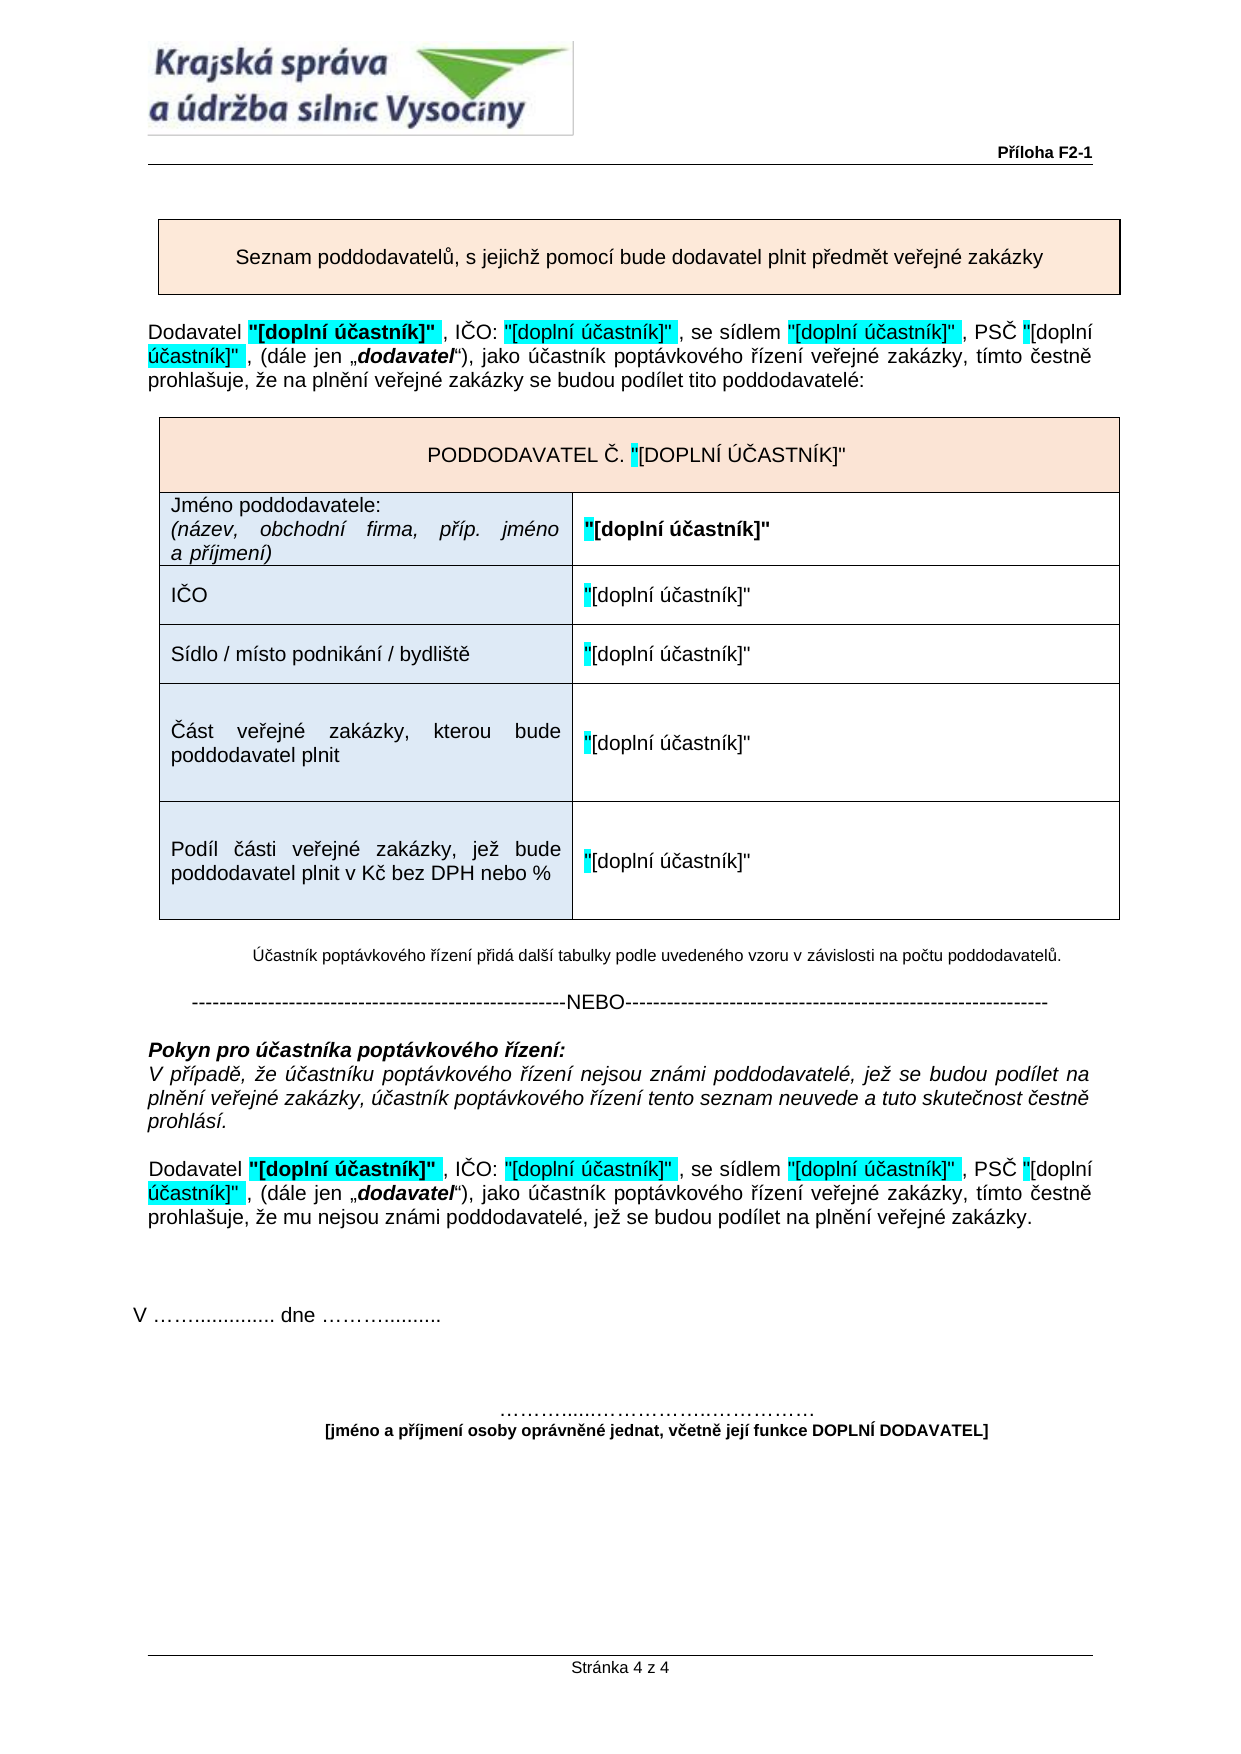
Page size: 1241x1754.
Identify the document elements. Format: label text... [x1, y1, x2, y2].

text [jméno a příjmení osoby oprávněné jednat, včetně její funkce DOPLNÍ DODAVATEL] [221, 1421, 1093, 1440]
table_cell Sídlo / místo podnikání / bydliště [160, 625, 572, 683]
table_cell IČO [160, 566, 572, 624]
list Účastník poptávkového řízení přidá další tabulky podle uvedeného vzoru v závislosti na počtu poddodavatelů. [192, 945, 1122, 964]
table_cell Jméno poddodavatele: (název, obchodní firma, příp. jméno a příjmení) [160, 493, 572, 565]
text V …….............. dne ……….......... [133, 1303, 1122, 1327]
table_cell Část veřejné zakázky, kterou bude poddodavatel plnit [160, 684, 572, 801]
text ------------------------------------------------------NEBO------------------------------------------------------------- [148, 989, 1093, 1013]
text ………......……………..…………… [221, 1397, 1093, 1421]
table_header Seznam poddodavatelů, s jejichž pomocí bude dodavatel plnit předmět veřejné zakázky [159, 220, 1119, 294]
picture [147, 41, 574, 137]
table_cell [573, 625, 1119, 683]
table_cell [573, 802, 1119, 919]
text Dodavatel , IČO: , se sídlem , PSČ , (dále jen „dodavatel“), jako účastník poptávkového řízení veřejné zakázky, tímto čestně prohlašuje, že na plnění veřejné zakázky se budou podílet tito poddodavatelé: [148, 320, 1093, 392]
table_cell Podíl části veřejné zakázky, jež bude poddodavatel plnit v Kč bez DPH nebo % [160, 802, 572, 919]
table_cell [573, 493, 1119, 565]
table_cell [573, 566, 1119, 624]
text V případě, že účastníku poptávkového řízení nejsou známi poddodavatelé, jež se budou podílet na plnění veřejné zakázky, účastník poptávkového řízení tento seznam neuvede a tuto skutečnost čestně prohlásí. [148, 1061, 1093, 1133]
table_header PODDODAVATEL Č. [160, 418, 1119, 492]
table_cell [573, 684, 1119, 801]
text Dodavatel , IČO: , se sídlem , PSČ , (dále jen „dodavatel“), jako účastník poptávkového řízení veřejné zakázky, tímto čestně prohlašuje, že mu nejsou známi poddodavatelé, jež se budou podílet na plnění veřejné zakázky. [148, 1157, 1093, 1229]
text Pokyn pro účastníka poptávkového řízení: [148, 1037, 1093, 1061]
